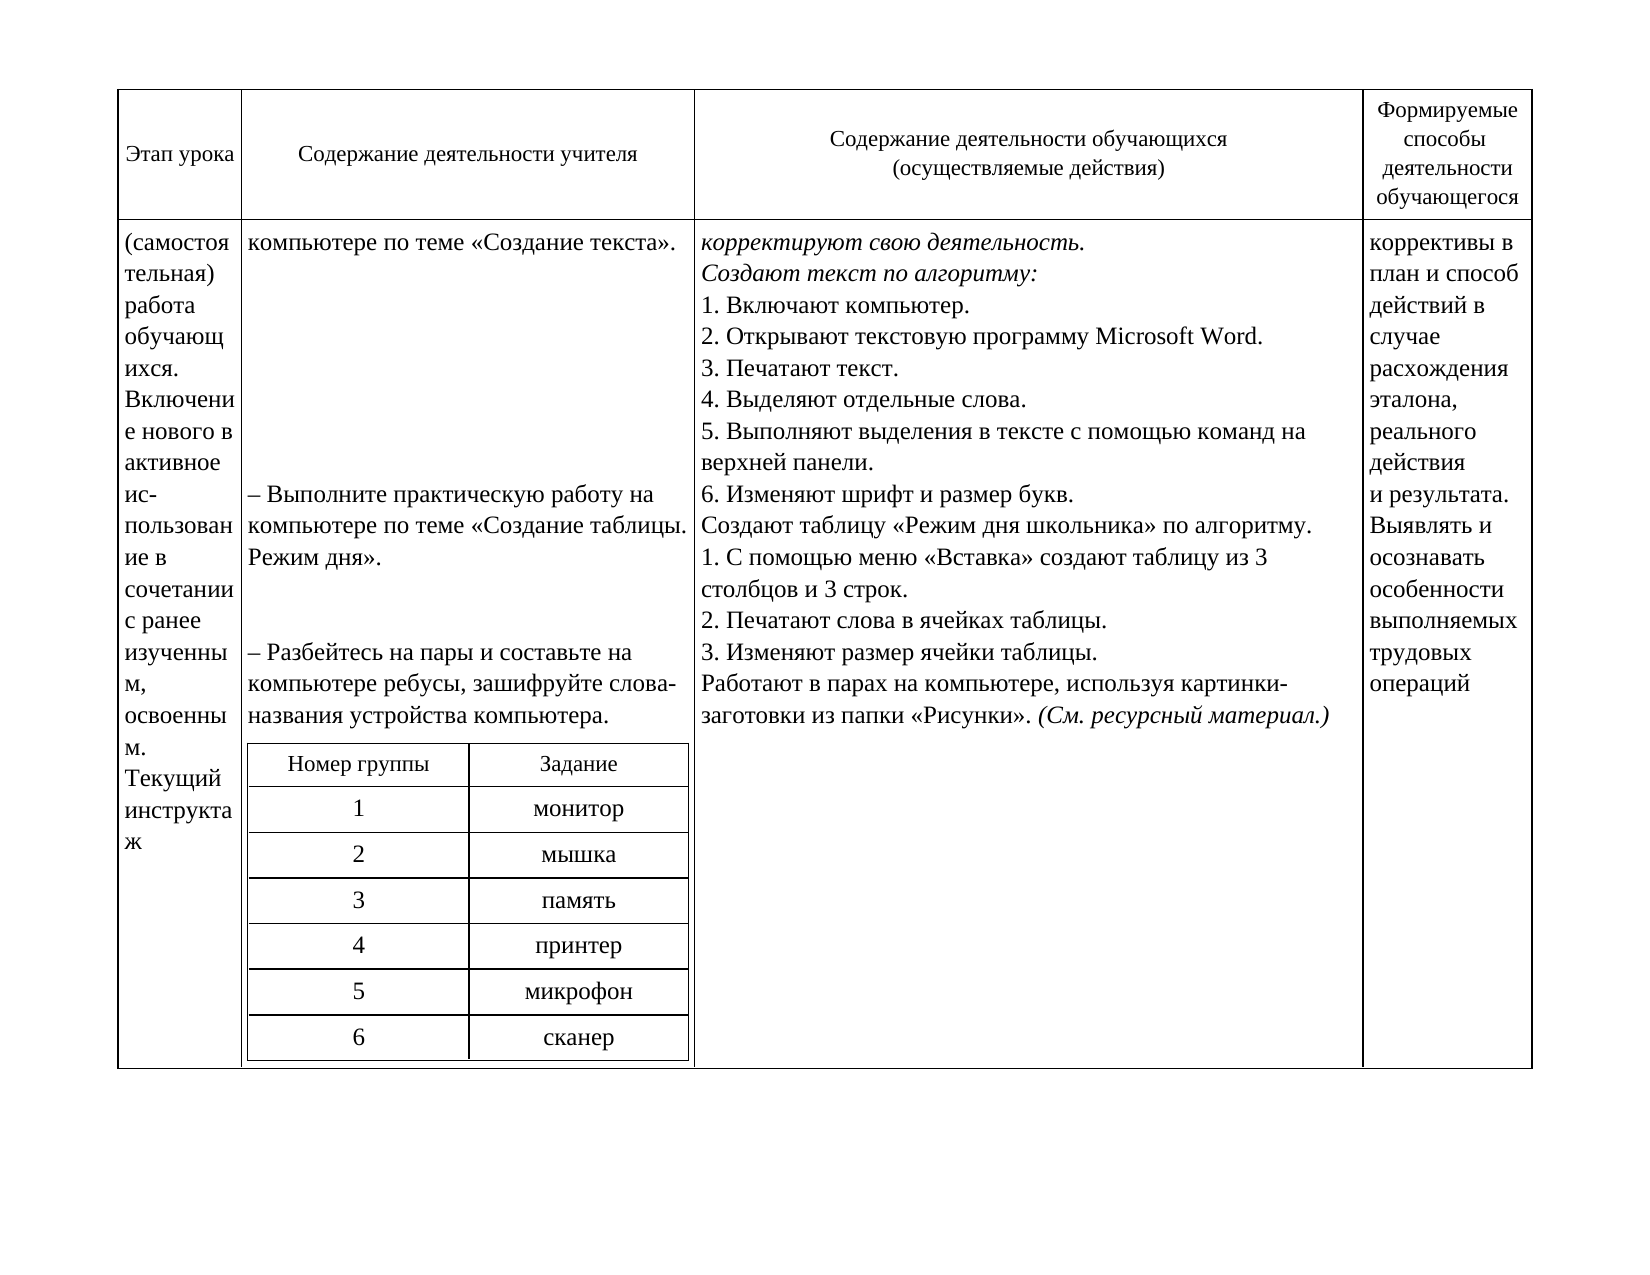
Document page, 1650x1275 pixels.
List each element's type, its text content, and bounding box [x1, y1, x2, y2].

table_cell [1364, 220, 1531, 1067]
table_header Формируемые способы деятельности обучающегося [1364, 90, 1531, 219]
table_header Этап урока [119, 90, 241, 219]
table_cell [695, 220, 1362, 1067]
table_header Содержание деятельности учителя [242, 90, 694, 219]
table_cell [119, 220, 241, 1067]
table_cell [242, 220, 694, 1067]
table_header Содержание деятельности обучающихся (осуществляемые действия) [695, 90, 1362, 219]
